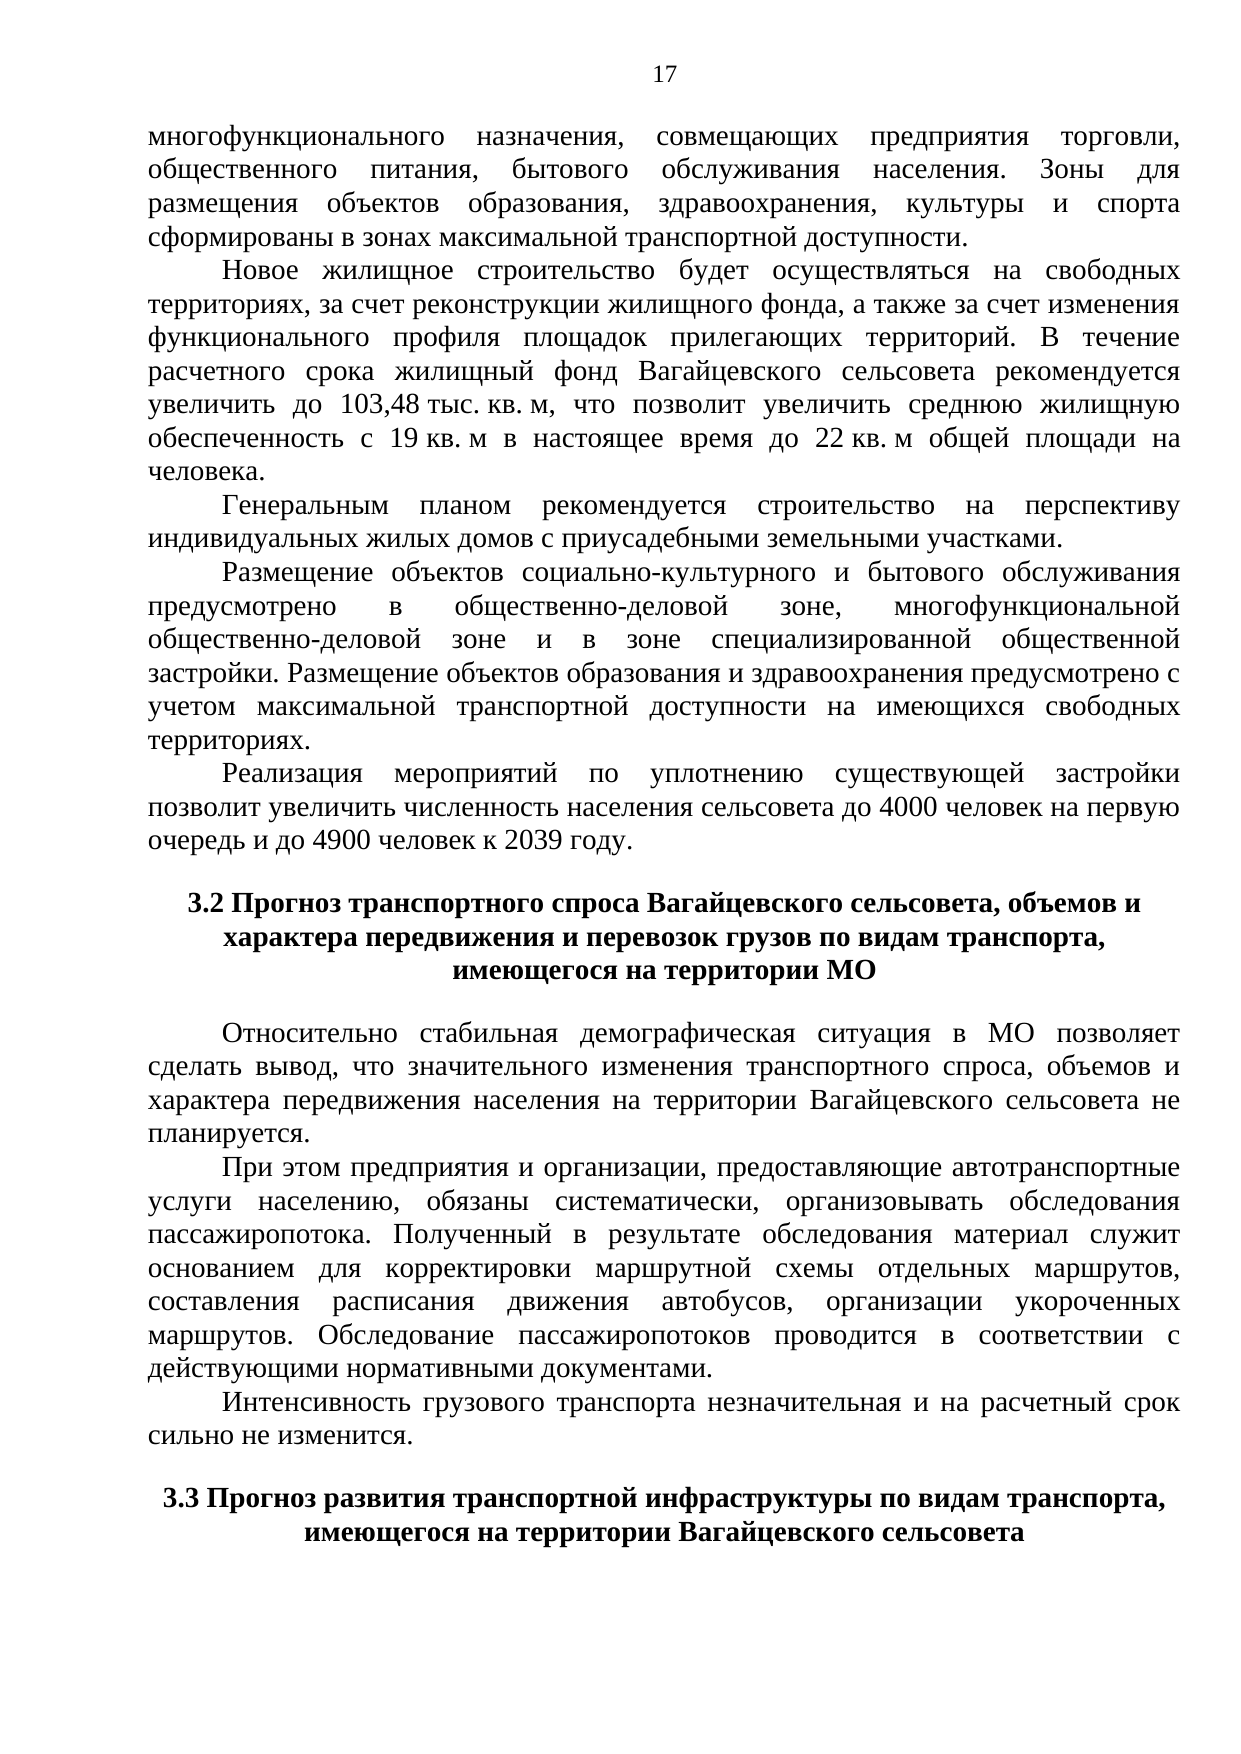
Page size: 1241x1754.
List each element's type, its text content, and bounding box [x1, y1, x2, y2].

text 3.3 Прогноз развития транспортной инфраструктуры по видам транспорта, имеющегося на территории Вагайцевского сельсовета [148, 1480, 1181, 1547]
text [148, 118, 1181, 252]
text Относительно стабильная демографическая ситуация в МО позволяет сделать вывод, что значительного изменения транспортного спроса, объемов и характера передвижения населения на территории Вагайцевского сельсовета не планируется. [148, 1015, 1181, 1149]
text Размещение объектов социально-культурного и бытового обслуживания предусмотрено в общественно-деловой зоне, многофункциональной общественно-деловой зоне и в зоне специализированной общественной застройки. Размещение объектов образования и здравоохранения предусмотрено с учетом максимальной транспортной доступности на имеющихся свободных территориях. [148, 554, 1181, 755]
text Интенсивность грузового транспорта незначительная и на расчетный срок сильно не изменится. [148, 1384, 1181, 1451]
text Реализация мероприятий по уплотнению существующей застройки позволит увеличить численность населения сельсовета до 4000 человек на первую очередь и до 4900 человек к 2039 году. [148, 755, 1181, 856]
text При этом предприятия и организации, предоставляющие автотранспортные услуги населению, обязаны систематически, организовывать обследования пассажиропотока. Полученный в результате обследования материал служит основанием для корректировки маршрутной схемы отдельных маршрутов, составления расписания движения автобусов, организации укороченных маршрутов. Обследование пассажиропотоков проводится в соответствии с действующими нормативными документами. [148, 1149, 1181, 1384]
text 3.2 Прогноз транспортного спроса Вагайцевского сельсовета, объемов и характера передвижения и перевозок грузов по видам транспорта, имеющегося на территории МО [148, 885, 1181, 986]
text Генеральным планом рекомендуется строительство на перспективу индивидуальных жилых домов с приусадебными земельными участками. [148, 487, 1181, 554]
text Новое жилищное строительство будет осуществляться на свободных территориях, за счет реконструкции жилищного фонда, а также за счет изменения функционального профиля площадок прилегающих территорий. В течение расчетного срока жилищный фонд Вагайцевского сельсовета рекомендуется увеличить до 103,48 тыс. кв. м, что позволит увеличить среднюю жилищную обеспеченность с 19 кв. м в настоящее время до 22 кв. м общей площади на человека. [148, 252, 1181, 487]
